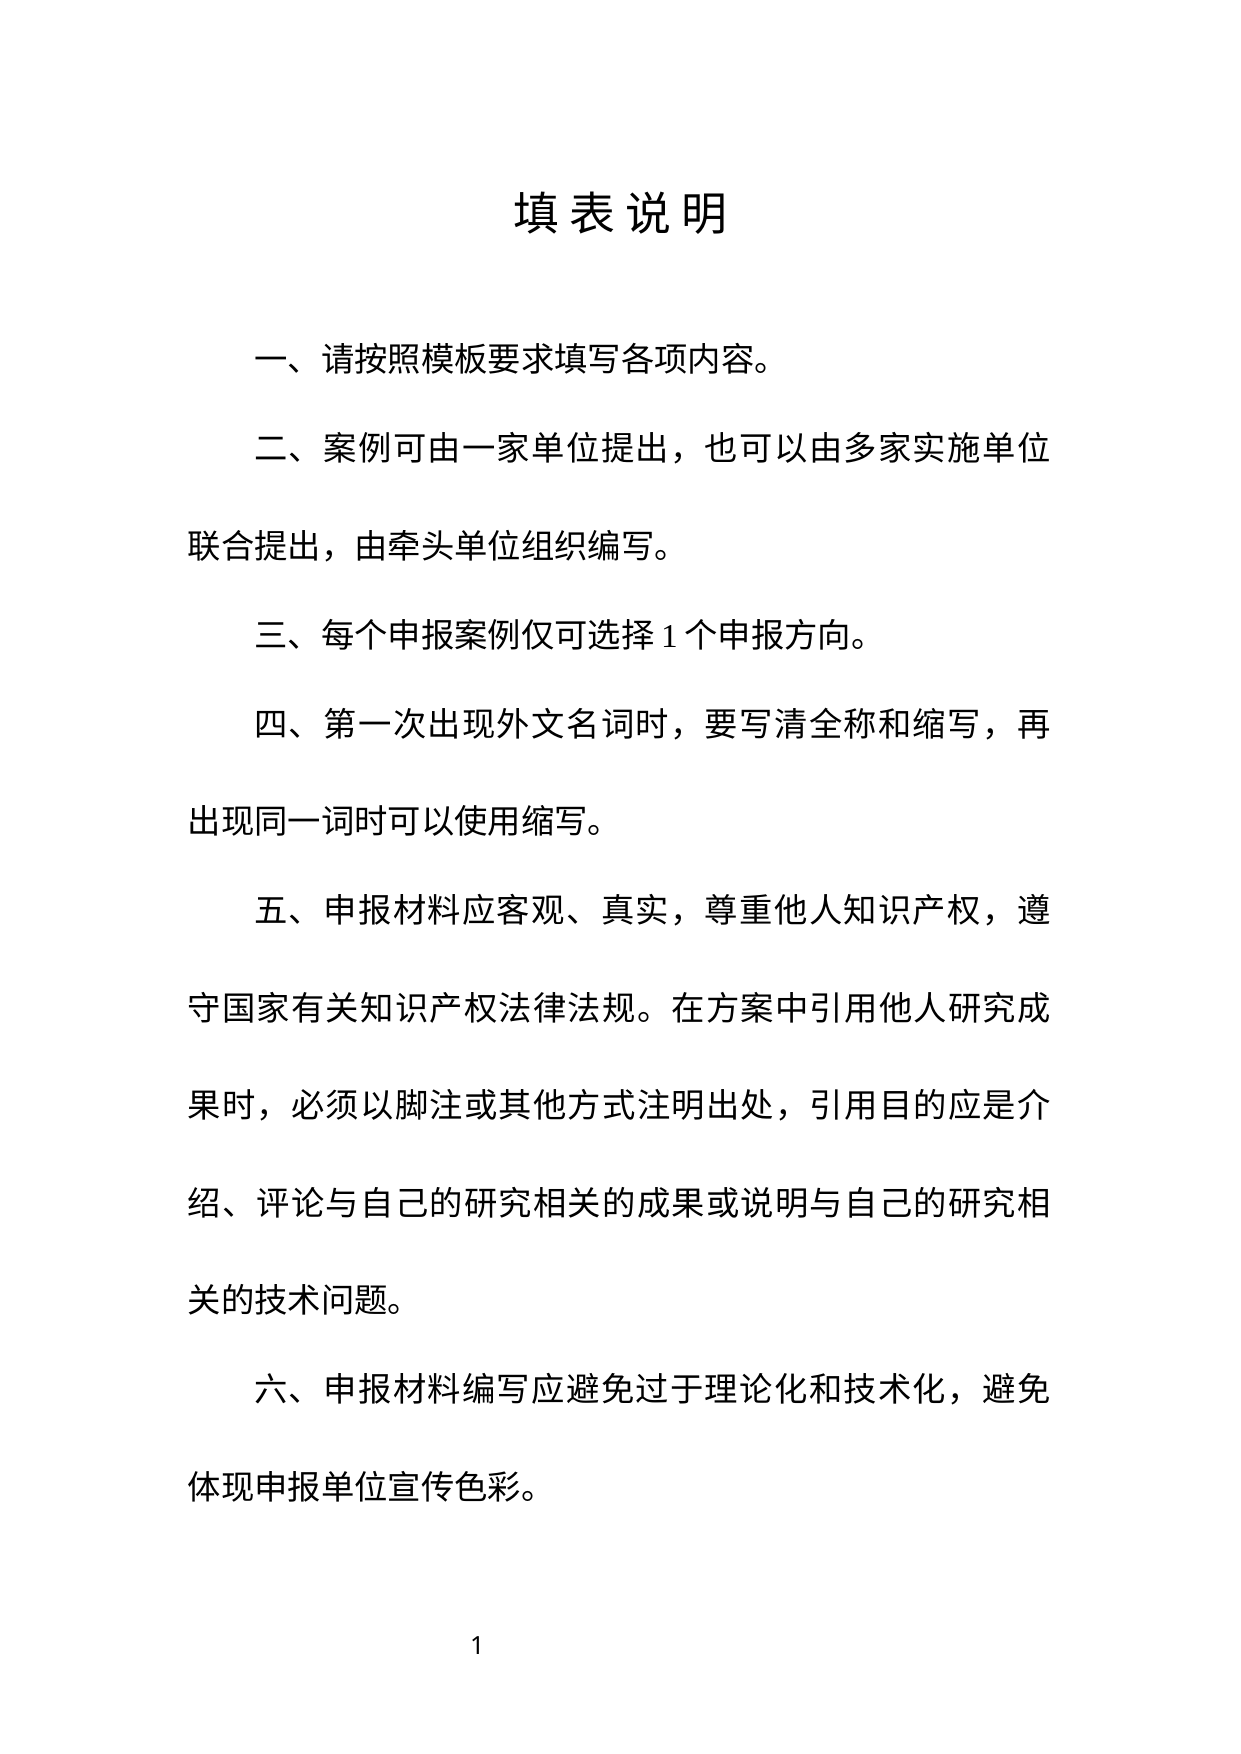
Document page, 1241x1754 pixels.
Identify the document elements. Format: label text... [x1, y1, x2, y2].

text 填 表 说 明 [187, 162, 1053, 259]
text 五、申报材料应客观、真实，尊重他人知识产权，遵守国家有关知识产权法律法规。在方案中引用他人研究成果时，必须以脚注或其他方式注明出处，引用目的应是介绍、评论与自己的研究相关的成果或说明与自己的研究相关的技术问题。 [187, 876, 1053, 1331]
text 一、请按照模板要求填写各项内容。 [187, 324, 1053, 389]
text 四、第一次出现外文名词时，要写清全称和缩写，再出现同一词时可以使用缩写。 [187, 689, 1053, 852]
text 三、每个申报案例仅可选择1个申报方向。 [187, 600, 1053, 665]
text 六、申报材料编写应避免过于理论化和技术化，避免体现申报单位宣传色彩。 [187, 1355, 1053, 1517]
text 二、案例可由一家单位提出，也可以由多家实施单位联合提出，由牵头单位组织编写。 [187, 413, 1053, 576]
